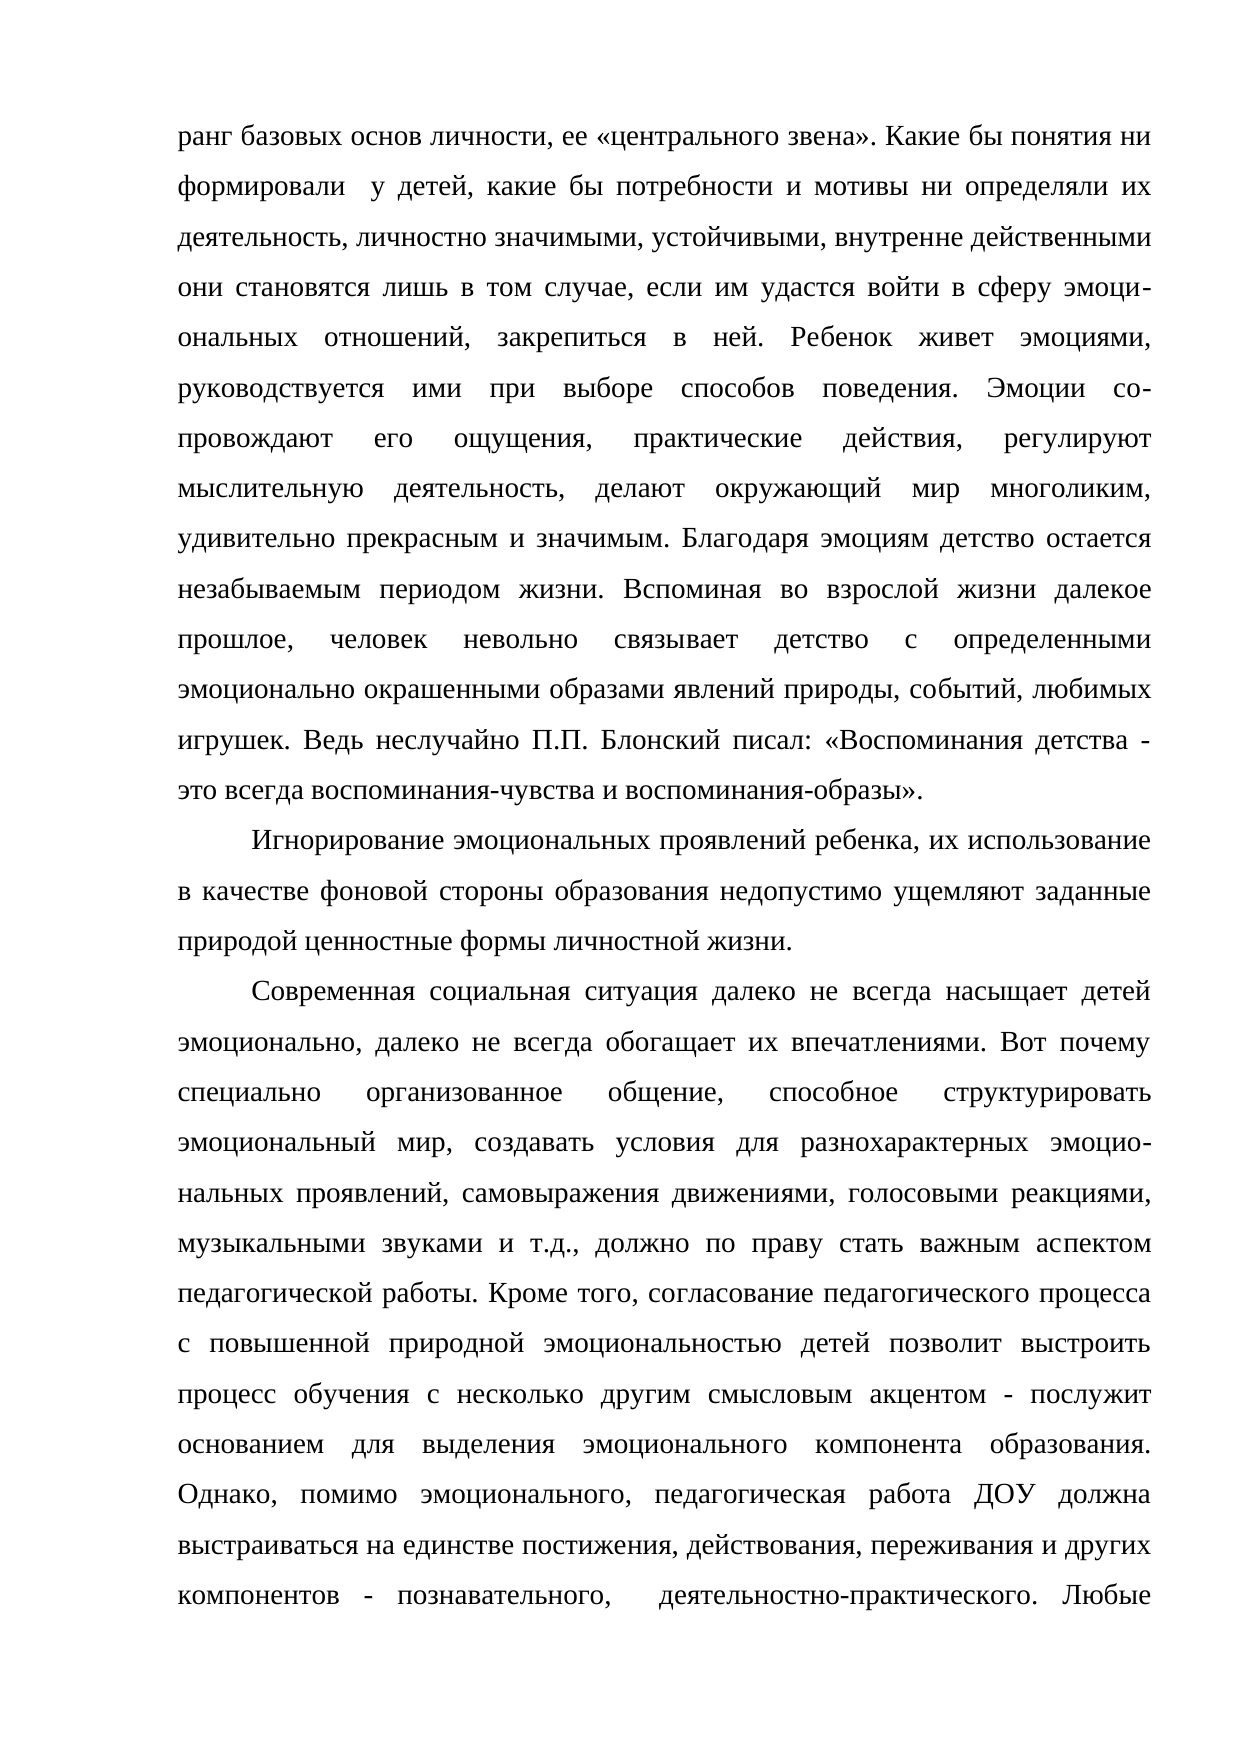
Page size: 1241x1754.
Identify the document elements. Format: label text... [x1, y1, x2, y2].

text Игнорирование эмоциональных проявлений ребенка, их использование в качестве фоновой стороны образования недопустимо ущемляют заданные природой ценностные формы личностной жизни. [177, 822, 1152, 957]
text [177, 973, 1152, 1611]
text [177, 118, 1152, 806]
